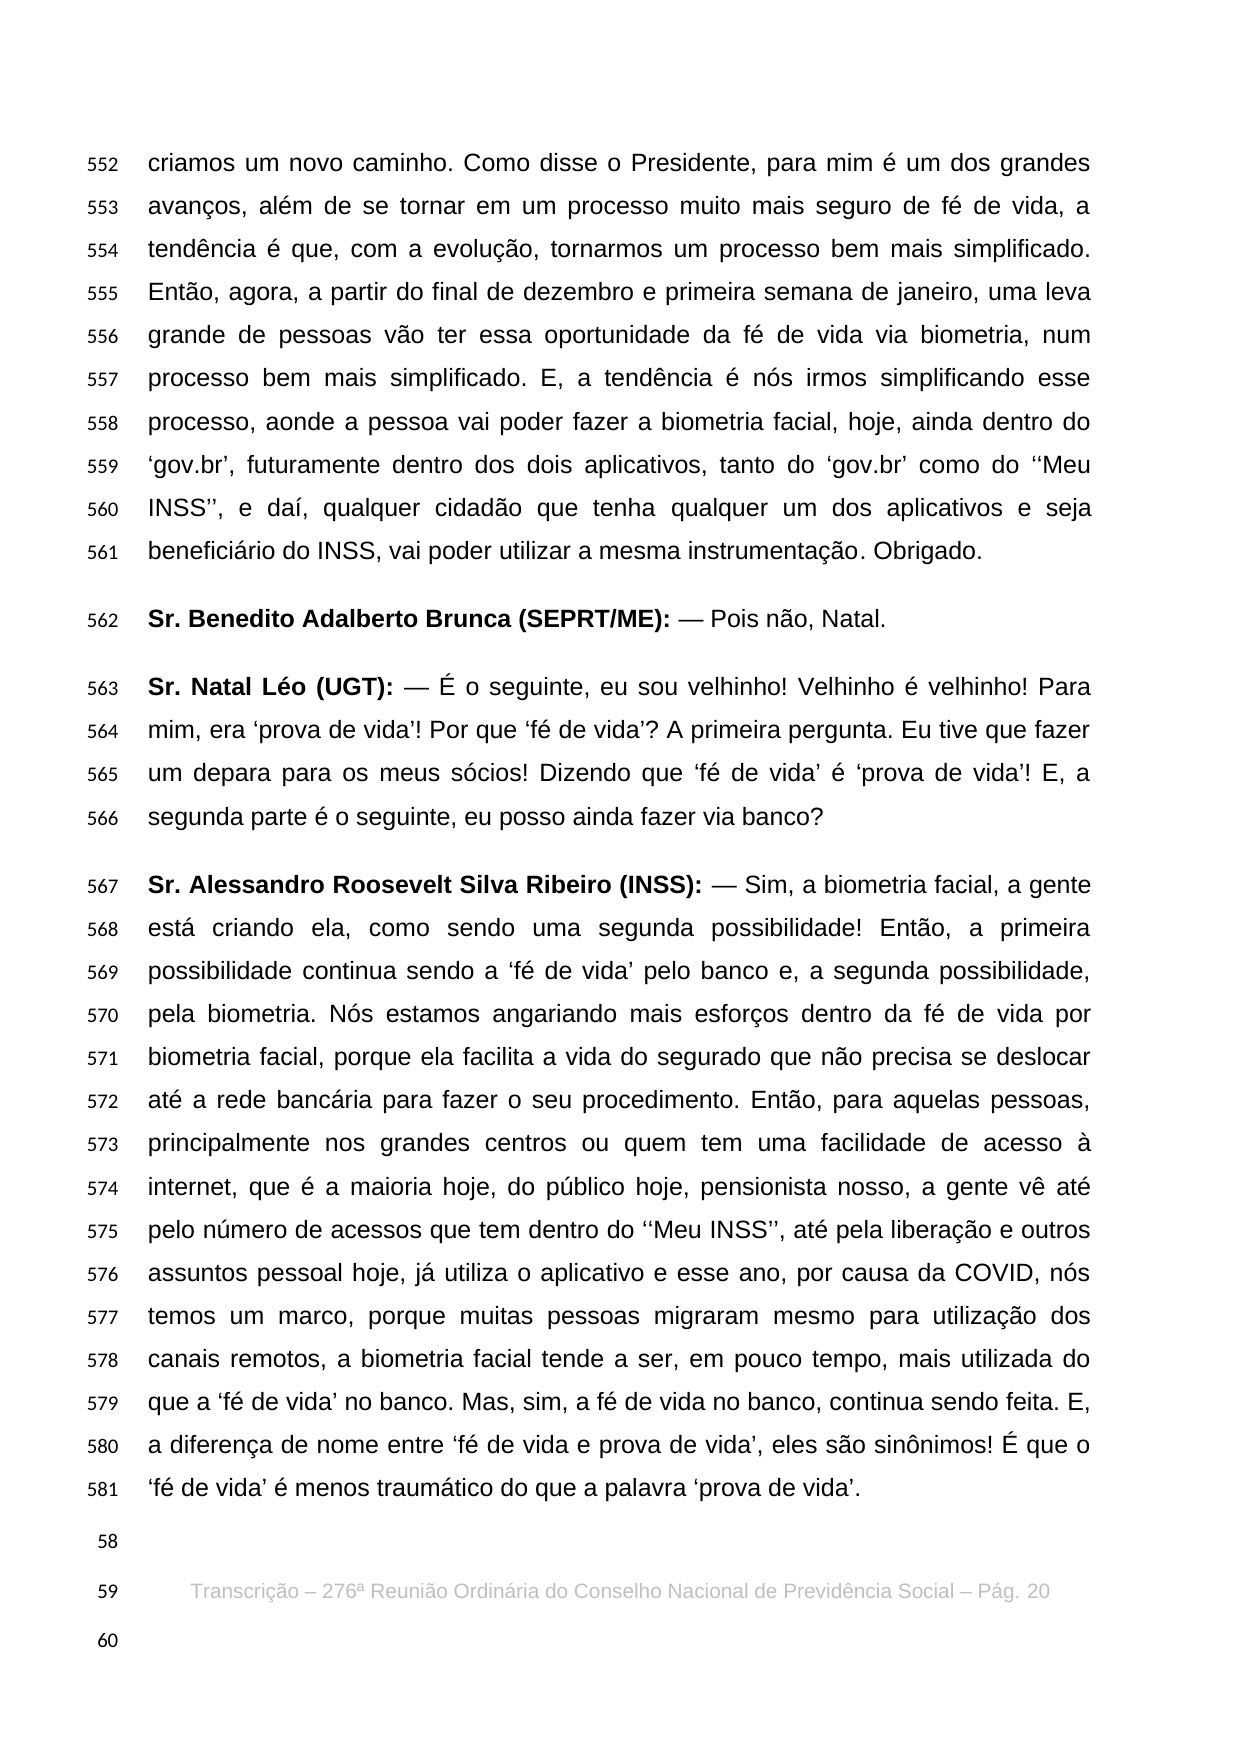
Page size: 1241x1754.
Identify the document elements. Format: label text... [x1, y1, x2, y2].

text Sr. Benedito Adalberto Brunca (SEPRT/ME): — Pois não, Natal. [148, 604, 1092, 633]
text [148, 148, 1092, 564]
text Sr. Natal Léo (UGT): — É o seguinte, eu sou velhinho! Velhinho é velhinho! Para mim, era ‘prova de vida’! Por que ‘fé de vida’? A primeira pergunta. Eu tive que fazer um depara para os meus sócios! Dizendo que ‘fé de vida’ é ‘prova de vida’! E, a segunda parte é o seguinte, eu posso ainda fazer via banco? [148, 672, 1092, 830]
text Sr. Alessandro Roosevelt Silva Ribeiro (INSS): — Sim, a biometria facial, a gente está criando ela, como sendo uma segunda possibilidade! Então, a primeira possibilidade continua sendo a ‘fé de vida’ pelo banco e, a segunda possibilidade, pela biometria. Nós estamos angariando mais esforços dentro da fé de vida por biometria facial, porque ela facilita a vida do segurado que não precisa se deslocar até a rede bancária para fazer o seu procedimento. Então, para aquelas pessoas, principalmente nos grandes centros ou quem tem uma facilidade de acesso à internet, que é a maioria hoje, do público hoje, pensionista nosso, a gente vê até pelo número de acessos que tem dentro do ‘‘Meu INSS’’, até pela liberação e outros assuntos pessoal hoje, já utiliza o aplicativo e esse ano, por causa da COVID, nós temos um marco, porque muitas pessoas migraram mesmo para utilização dos canais remotos, a biometria facial tende a ser, em pouco tempo, mais utilizada do que a ‘fé de vida’ no banco. Mas, sim, a fé de vida no banco, continua sendo feita. E, a diferença de nome entre ‘fé de vida e prova de vida’, eles são sinônimos! É que o ‘fé de vida’ é menos traumático do que a palavra ‘prova de vida’. [148, 869, 1092, 1502]
